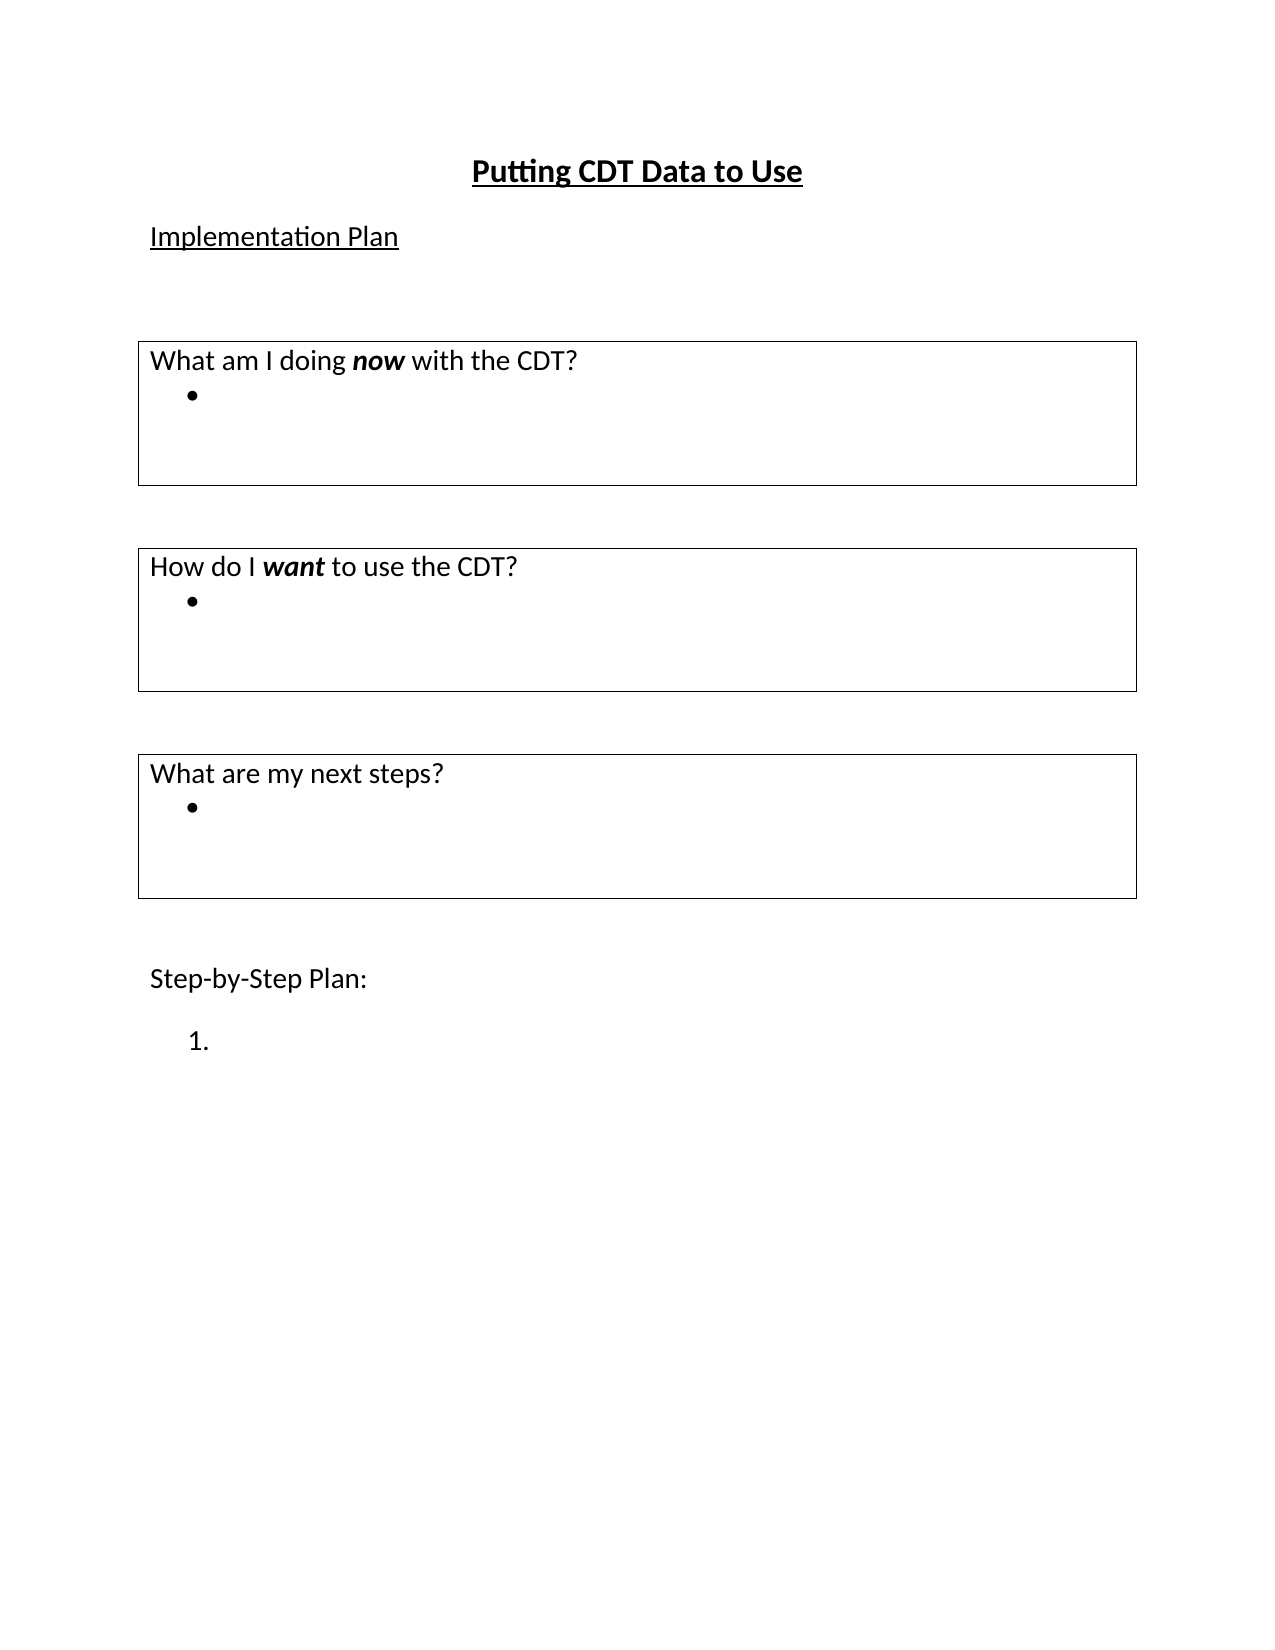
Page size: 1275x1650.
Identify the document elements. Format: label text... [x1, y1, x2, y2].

table_header How do I want to use the CDT? [139, 549, 1136, 691]
text Implementation Plan [150, 218, 1125, 253]
text Step-by-Step Plan: [150, 960, 1125, 996]
table_header What are my next steps? [139, 755, 1136, 897]
table_header What am I doing now with the CDT? [139, 342, 1136, 485]
text Putting CDT Data to Use [150, 150, 1125, 191]
